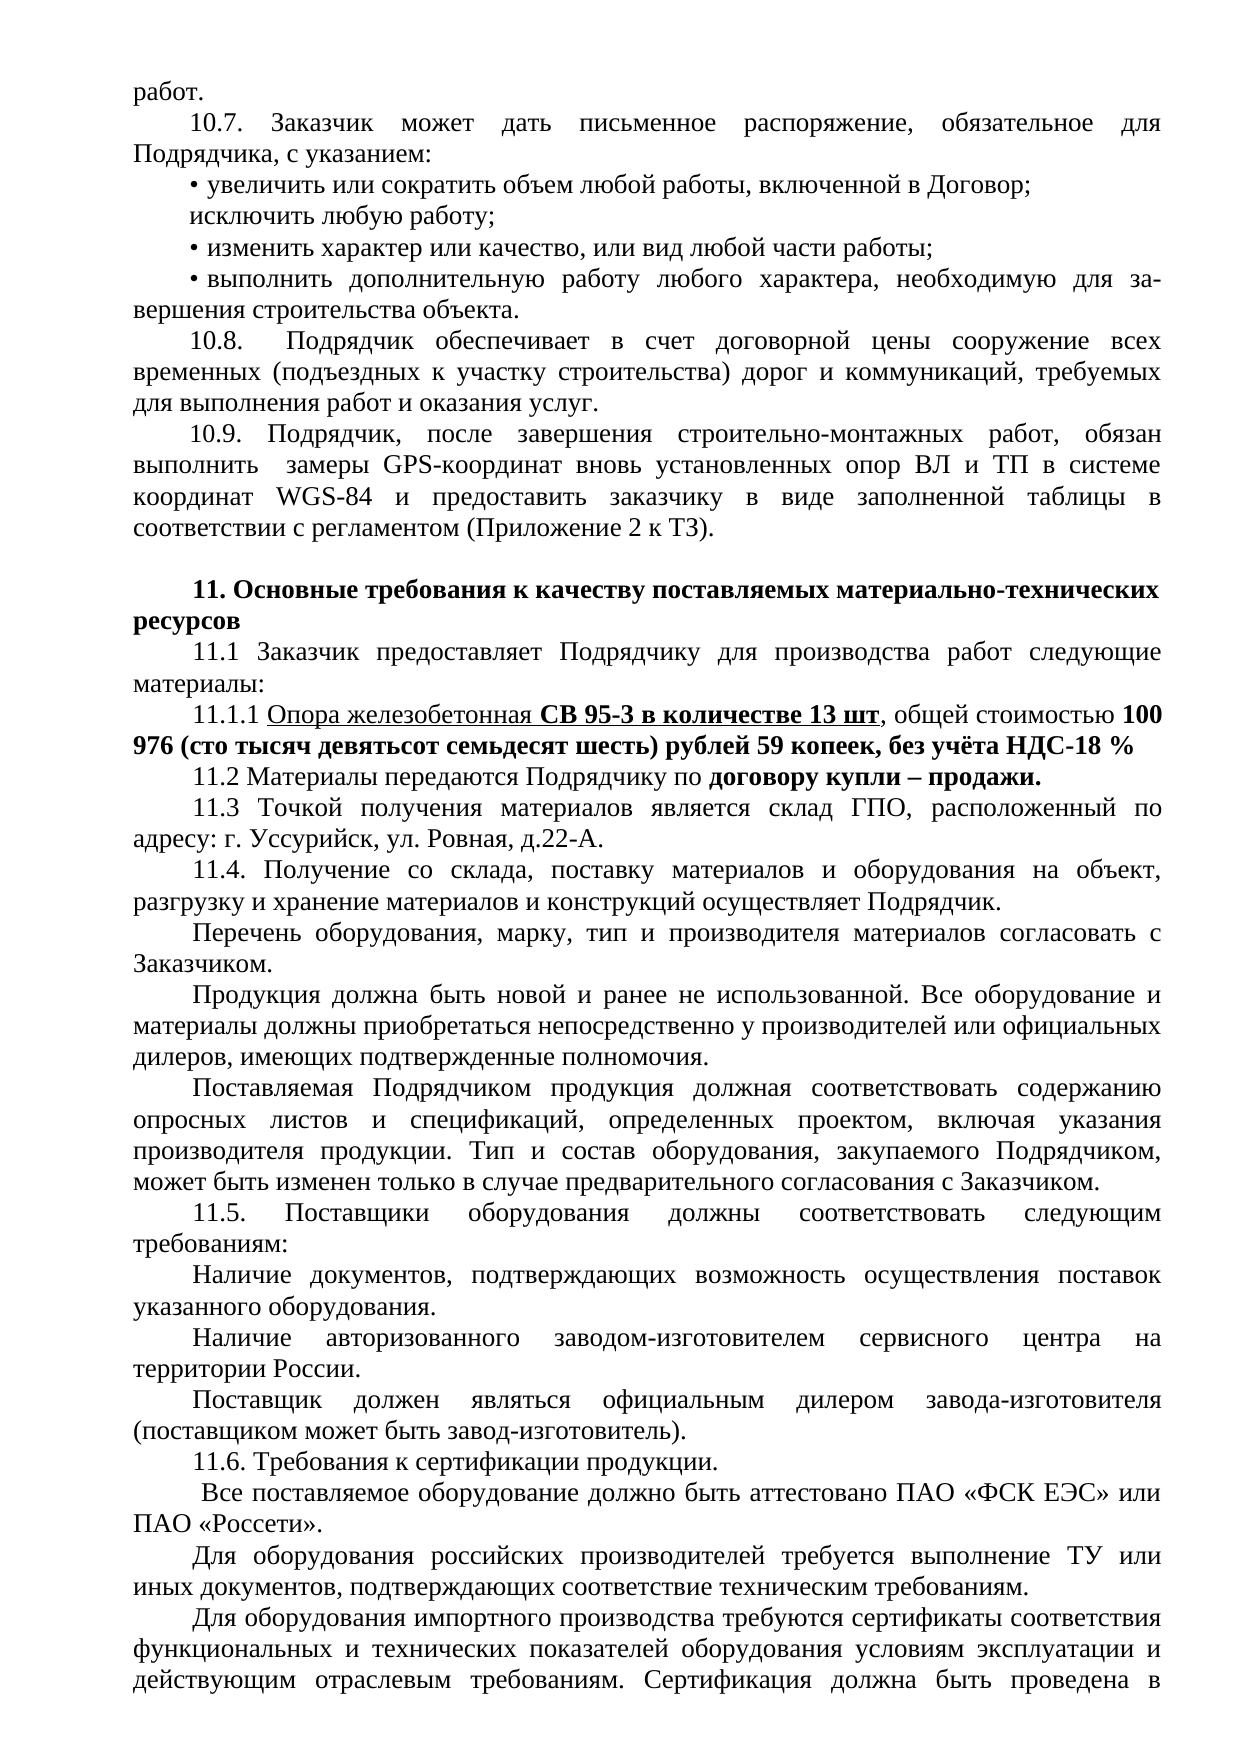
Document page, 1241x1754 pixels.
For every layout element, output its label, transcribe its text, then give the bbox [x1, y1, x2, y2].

text • увеличить или сократить объем любой работы, включенной в Договор; [133, 168, 1162, 199]
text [133, 75, 1162, 106]
text Все поставляемое оборудование должно быть аттестовано ПАО «ФСК ЕЭС» или ПАО «Россети». [133, 1476, 1162, 1539]
text 11.6. Требования к сертификации продукции. [133, 1445, 1162, 1476]
text Наличие документов, подтверждающих возможность осуществления поставок указанного оборудования. [133, 1258, 1162, 1321]
text 11.2 Материалы передаются Подрядчику по договору купли – продажи. [133, 760, 1162, 791]
text Поставляемая Подрядчиком продукция должная соответствовать содержанию опросных листов и спецификаций, определенных проектом, включая указания производителя продукции. Тип и состав оборудования, закупаемого Подрядчиком, может быть изменен только в случае предварительного согласования с Заказчиком. [133, 1072, 1162, 1196]
text Перечень оборудования, марку, тип и производителя материалов согласовать с Заказчиком. [133, 916, 1162, 978]
text 11.5. Поставщики оборудования должны соответствовать следующим требованиям: [133, 1196, 1162, 1258]
text 11. Основные требования к качеству поставляемых материально-технических ресурсов [133, 573, 1162, 636]
text 10.8. Подрядчик обеспечивает в счет договорной цены сооружение всех временных (подъездных к участку строительства) дорог и коммуникаций, требуемых для выполнения работ и оказания услуг. [133, 324, 1162, 417]
text 11.3 Точкой получения материалов является склад ГПО, расположенный по адресу: г. Уссурийск, ул. Ровная, д.22-А. [133, 791, 1162, 853]
text 11.4. Получение со склада, поставку материалов и оборудования на объект, разгрузку и хранение материалов и конструкций осуществляет Подрядчик. [133, 853, 1162, 916]
text Наличие авторизованного заводом-изготовителем сервисного центра на территории России. [133, 1321, 1162, 1383]
text 11.1 Заказчик предоставляет Подрядчику для производства работ следующие материалы: [133, 636, 1162, 698]
text Поставщик должен являться официальным дилером завода-изготовителя (поставщиком может быть завод-изготовитель). [133, 1383, 1162, 1445]
text 10.7. Заказчик может дать письменное распоряжение, обязательное для Подрядчика, с указанием: [133, 106, 1162, 168]
text • выполнить дополнительную работу любого характера, необходимую для за-вершения строительства объекта. [133, 262, 1162, 324]
text • изменить характер или качество, или вид любой части работы; [133, 231, 1162, 262]
text 11.1.1 Опора железобетонная СВ 95-3 в количестве 13 шт, общей стоимостью 100 976 (сто тысяч девятьсот семьдесят шесть) рублей 59 копеек, без учёта НДС-18 % [133, 698, 1162, 760]
text исключить любую работу; [133, 199, 1162, 231]
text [133, 1601, 1162, 1694]
text Продукция должна быть новой и ранее не использованной. Все оборудование и материалы должны приобретаться непосредственно у производителей или официальных дилеров, имеющих подтвержденные полномочия. [133, 978, 1162, 1072]
text Для оборудования российских производителей требуется выполнение ТУ или иных документов, подтверждающих соответствие техническим требованиям. [133, 1539, 1162, 1601]
text 10.9. Подрядчик, после завершения строительно-монтажных работ, обязан выполнить замеры GPS-координат вновь установленных опор ВЛ и ТП в системе координат WGS-84 и предоставить заказчику в виде заполненной таблицы в соответствии с регламентом (Приложение 2 к ТЗ). [133, 417, 1162, 542]
